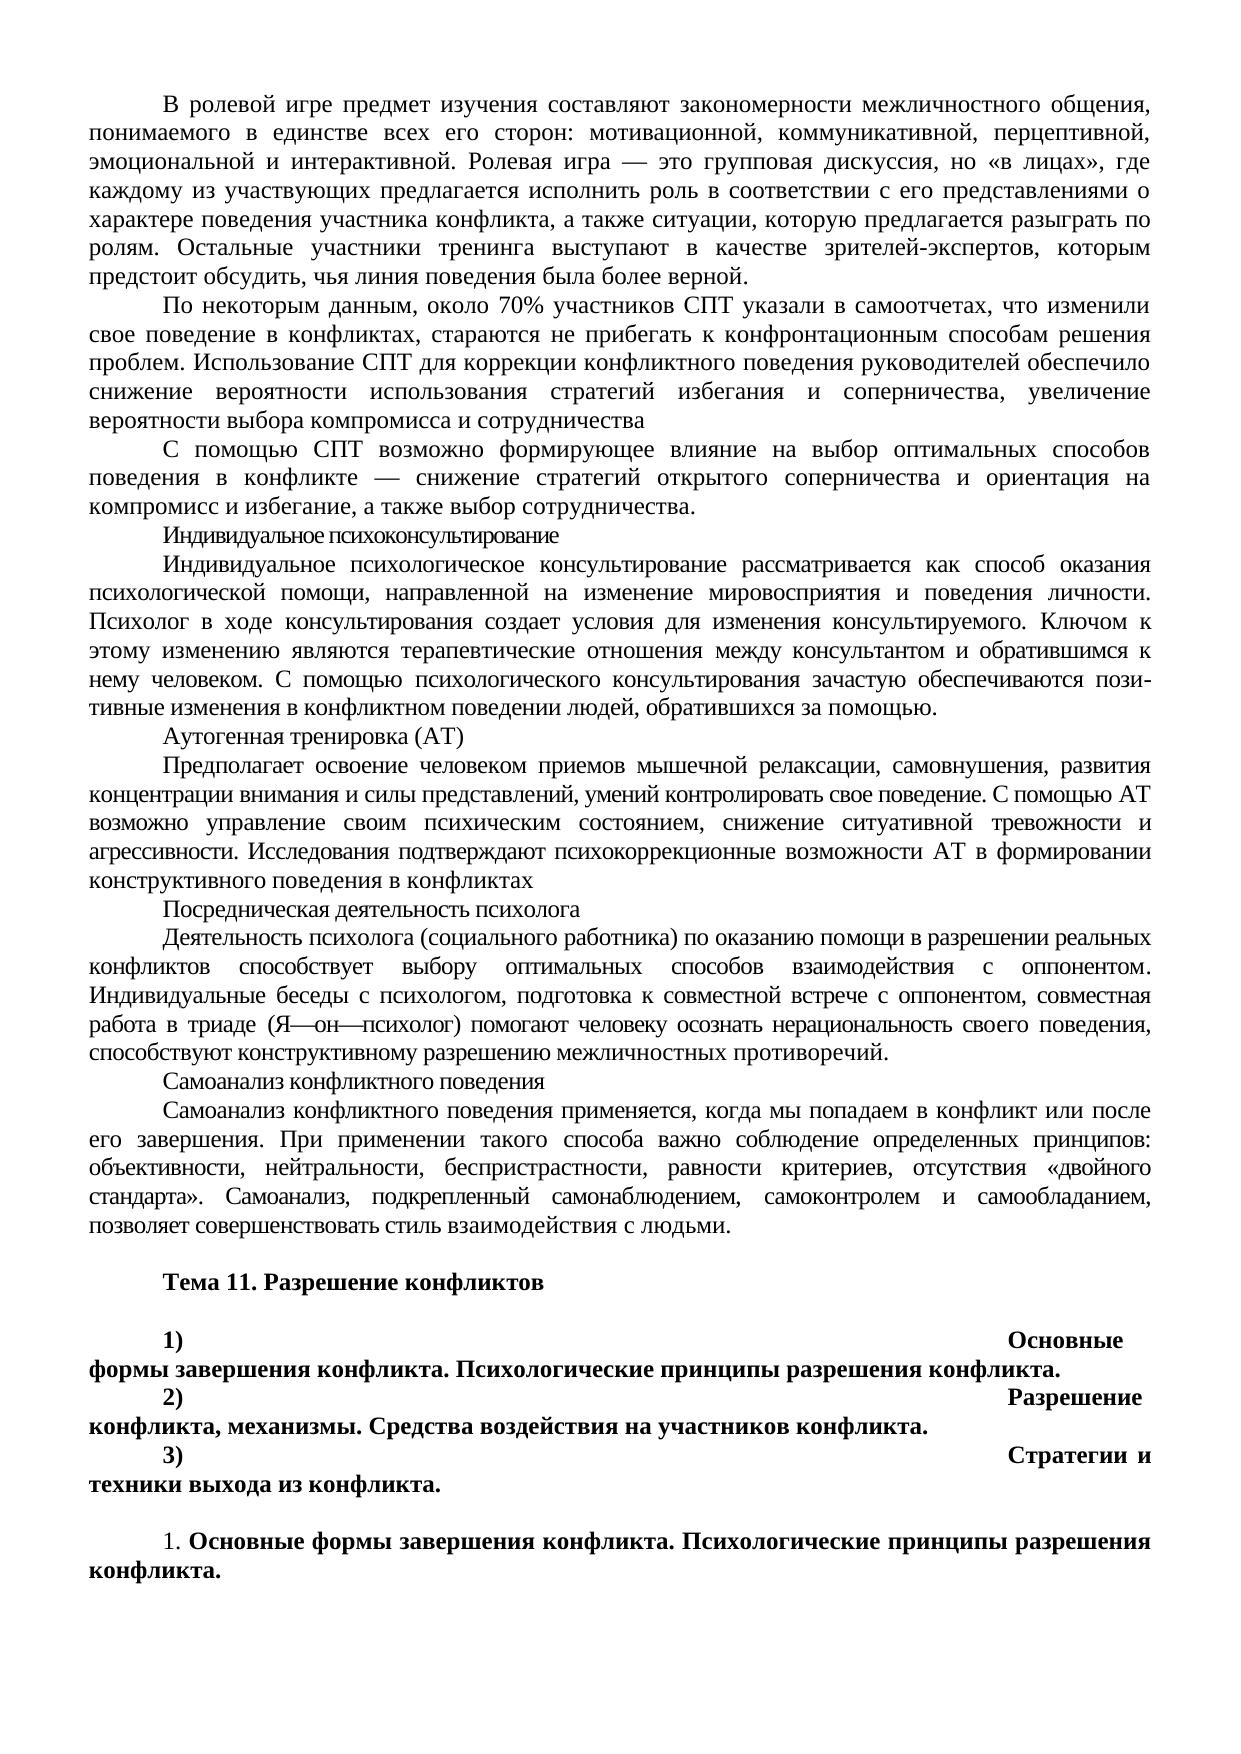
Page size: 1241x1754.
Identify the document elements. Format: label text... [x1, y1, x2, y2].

text Самоанализ конфликтного поведения [89, 1066, 1152, 1095]
text Посредническая деятельность психолога [89, 894, 1152, 922]
text 1. Основные формы завершения конфликта. Психологические принципы разрешения конфликта. [89, 1526, 1152, 1584]
text По некоторым данным, около 70% участников СПТ указали в самоотчетах, что изменили свое поведение в конфликтах, стараются не прибегать к конфронтационным способам решения проблем. Использование СПТ для коррекции конфликтного поведения руководителей обеспечило снижение вероятности использования стратегий избегания и соперничества, увеличение вероятности выбора компромисса и сотрудничества [89, 290, 1152, 434]
text Предполагает освоение человеком приемов мышечной релаксации, самовнушения, развития концентрации внимания и силы представлений, умений контролировать свое поведение. С помощью AT возможно управление своим психическим состоянием, снижение ситуативной тревожности и агрессивности. Исследования подтверждают психокоррекционные возможности AT в формировании конструктивного поведения в конфликтах [89, 750, 1152, 894]
list Основные формы завершения конфликта. Психологические принципы разрешения конфликта. [89, 1325, 1152, 1382]
text Индивидуальное психоконсультирование [89, 520, 1152, 549]
text С помощью СПТ возможно формирующее влияние на выбор оптимальных способов поведения в конфликте — снижение стратегий открытого соперничества и ориентация на компромисс и избегание, а также выбор сотрудничества. [89, 434, 1152, 520]
list Стратегии и техники выхода из конфликта. [89, 1440, 1152, 1497]
text Самоанализ конфликтного поведения применяется, когда мы попадаем в конфликт или после его завершения. При применении такого способа важно соблюдение определенных принципов: объективности, нейтральности, беспристрастности, равности критериев, отсутствия «двойного стандарта». Самоанализ, подкрепленный самонаблюдением, самоконтролем и самообладанием, позволяет совершенствовать стиль взаимодействия с людьми. [89, 1095, 1152, 1239]
list Разрешение конфликта, механизмы. Средства воздействия на участников конфликта. [89, 1382, 1152, 1440]
text В ролевой игре предмет изучения составляют закономерности межличностного общения, понимаемого в единстве всех его сторон: мотивационной, коммуникативной, перцептивной, эмоциональной и интерактивной. Ролевая игра — это групповая дискуссия, но «в лицах», где каждому из участвующих предлагается исполнить роль в соответствии с его представлениями о характере поведения участника конфликта, а также ситуации, которую предлагается разыграть по ролям. Остальные участники тренинга выступают в качестве зрителей-экспертов, которым предстоит обсудить, чья линия поведения была более верной. [89, 89, 1152, 290]
text Деятельность психолога (социального работника) по оказанию помощи в разрешении реальных конфликтов способствует выбору оптимальных способов взаимодействия с оппонентом. Индивидуальные беседы с психологом, подготовка к совместной встрече с оппонентом, совместная работа в триаде (Я—он—психолог) помогают человеку осознать нерациональность своего поведения, способствуют конструктивному разрешению межличностных противоречий. [89, 922, 1152, 1066]
text Аутогенная тренировка (AT) [89, 721, 1152, 750]
text Тема 11. Разрешение конфликтов [89, 1267, 1152, 1296]
text Индивидуальное психологическое консультирование рассматривается как способ оказания психологической помощи, направленной на изменение мировосприятия и поведения личности. Психолог в ходе консультирования создает условия для изменения консультируемого. Ключом к этому изменению являются терапевтические отношения между консультантом и обратившимся к нему человеком. С помощью психологического консультирования зачастую обеспечиваются позитивные изменения в конфликтном поведении людей, обратившихся за помощью. [89, 549, 1152, 721]
